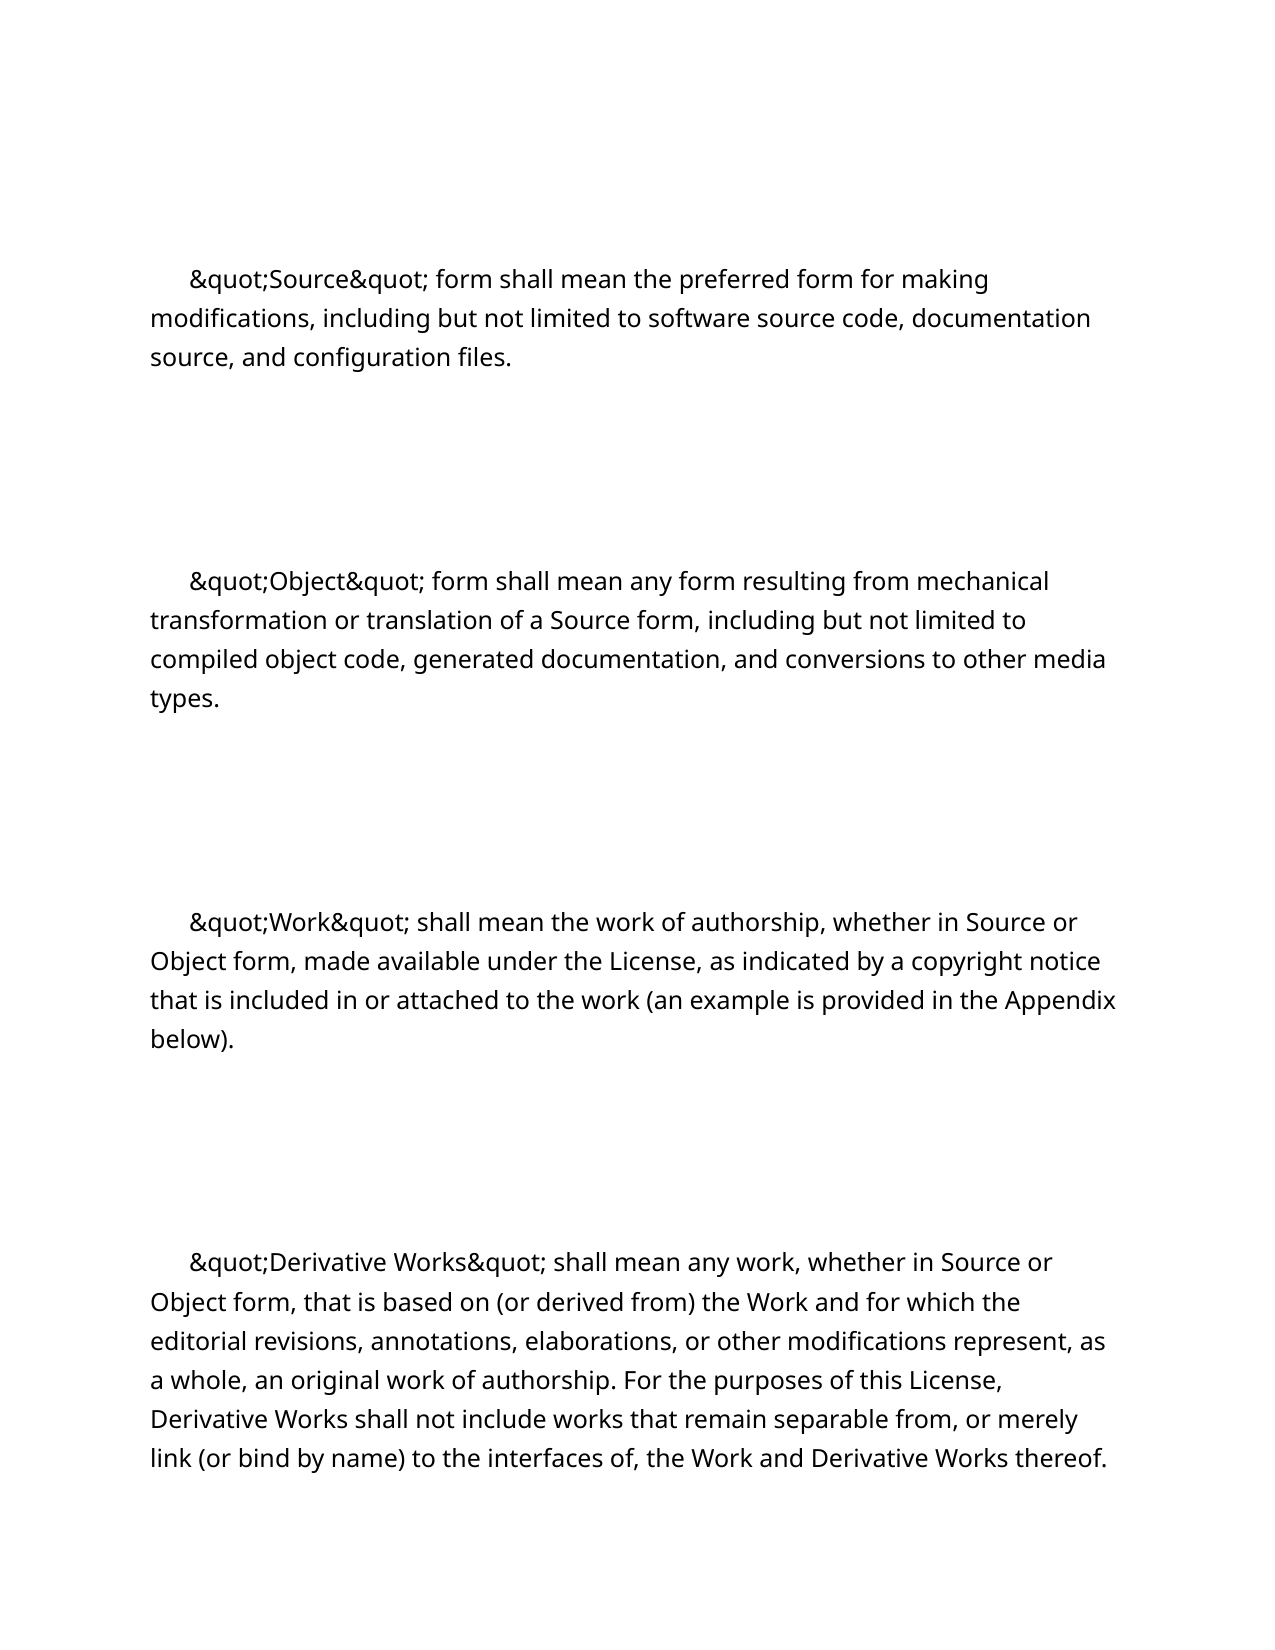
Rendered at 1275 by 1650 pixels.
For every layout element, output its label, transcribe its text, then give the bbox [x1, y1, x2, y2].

text &quot;Work&quot; shall mean the work of authorship, whether in Source or Object form, made available under the License, as indicated by a copyright notice that is included in or attached to the work (an example is provided in the Appendix below). [150, 904, 1125, 1056]
text &quot;Derivative Works&quot; shall mean any work, whether in Source or Object form, that is based on (or derived from) the Work and for which the editorial revisions, annotations, elaborations, or other modifications represent, as a whole, an original work of authorship. For the purposes of this License, Derivative Works shall not include works that remain separable from, or merely link (or bind by name) to the interfaces of, the Work and Derivative Works thereof. [150, 1245, 1125, 1475]
text &quot;Object&quot; form shall mean any form resulting from mechanical transformation or translation of a Source form, including but not limited to compiled object code, generated documentation, and conversions to other media types. [150, 563, 1125, 715]
text &quot;Source&quot; form shall mean the preferred form for making modifications, including but not limited to software source code, documentation source, and configuration files. [150, 262, 1125, 374]
